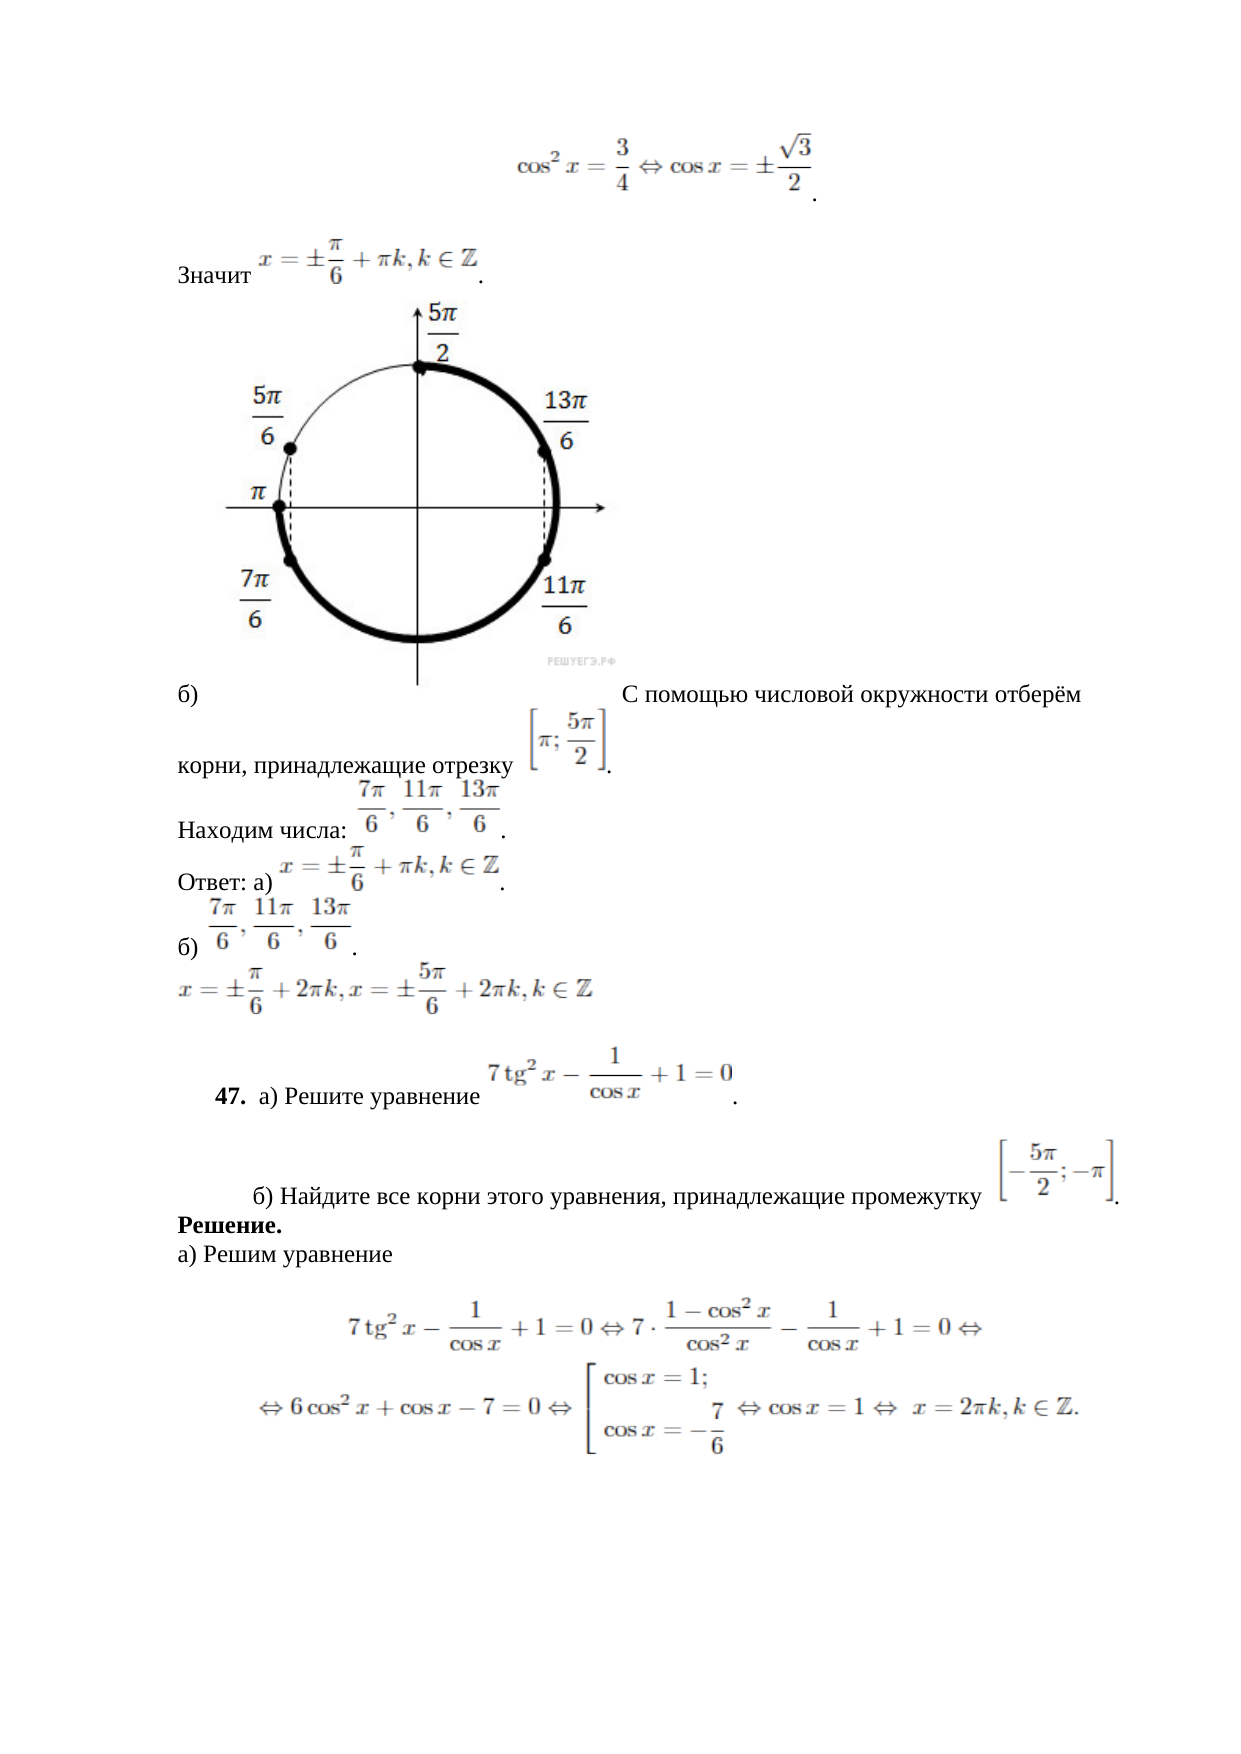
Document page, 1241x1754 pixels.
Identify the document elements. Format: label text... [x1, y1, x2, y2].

picture [519, 708, 606, 774]
picture [486, 1045, 732, 1105]
list а) Решите уравнение . б) Найдите все корни этого уравнения, принадлежащие промежутку . [215, 1045, 1152, 1210]
picture [204, 288, 622, 703]
picture [278, 843, 500, 891]
picture [353, 779, 501, 839]
picture [988, 1138, 1114, 1205]
picture [177, 961, 593, 1021]
picture [257, 236, 478, 284]
picture [250, 1296, 1079, 1456]
picture [204, 896, 352, 956]
picture [511, 132, 812, 202]
text Решение. а) Решим уравнение [177, 1210, 1152, 1267]
